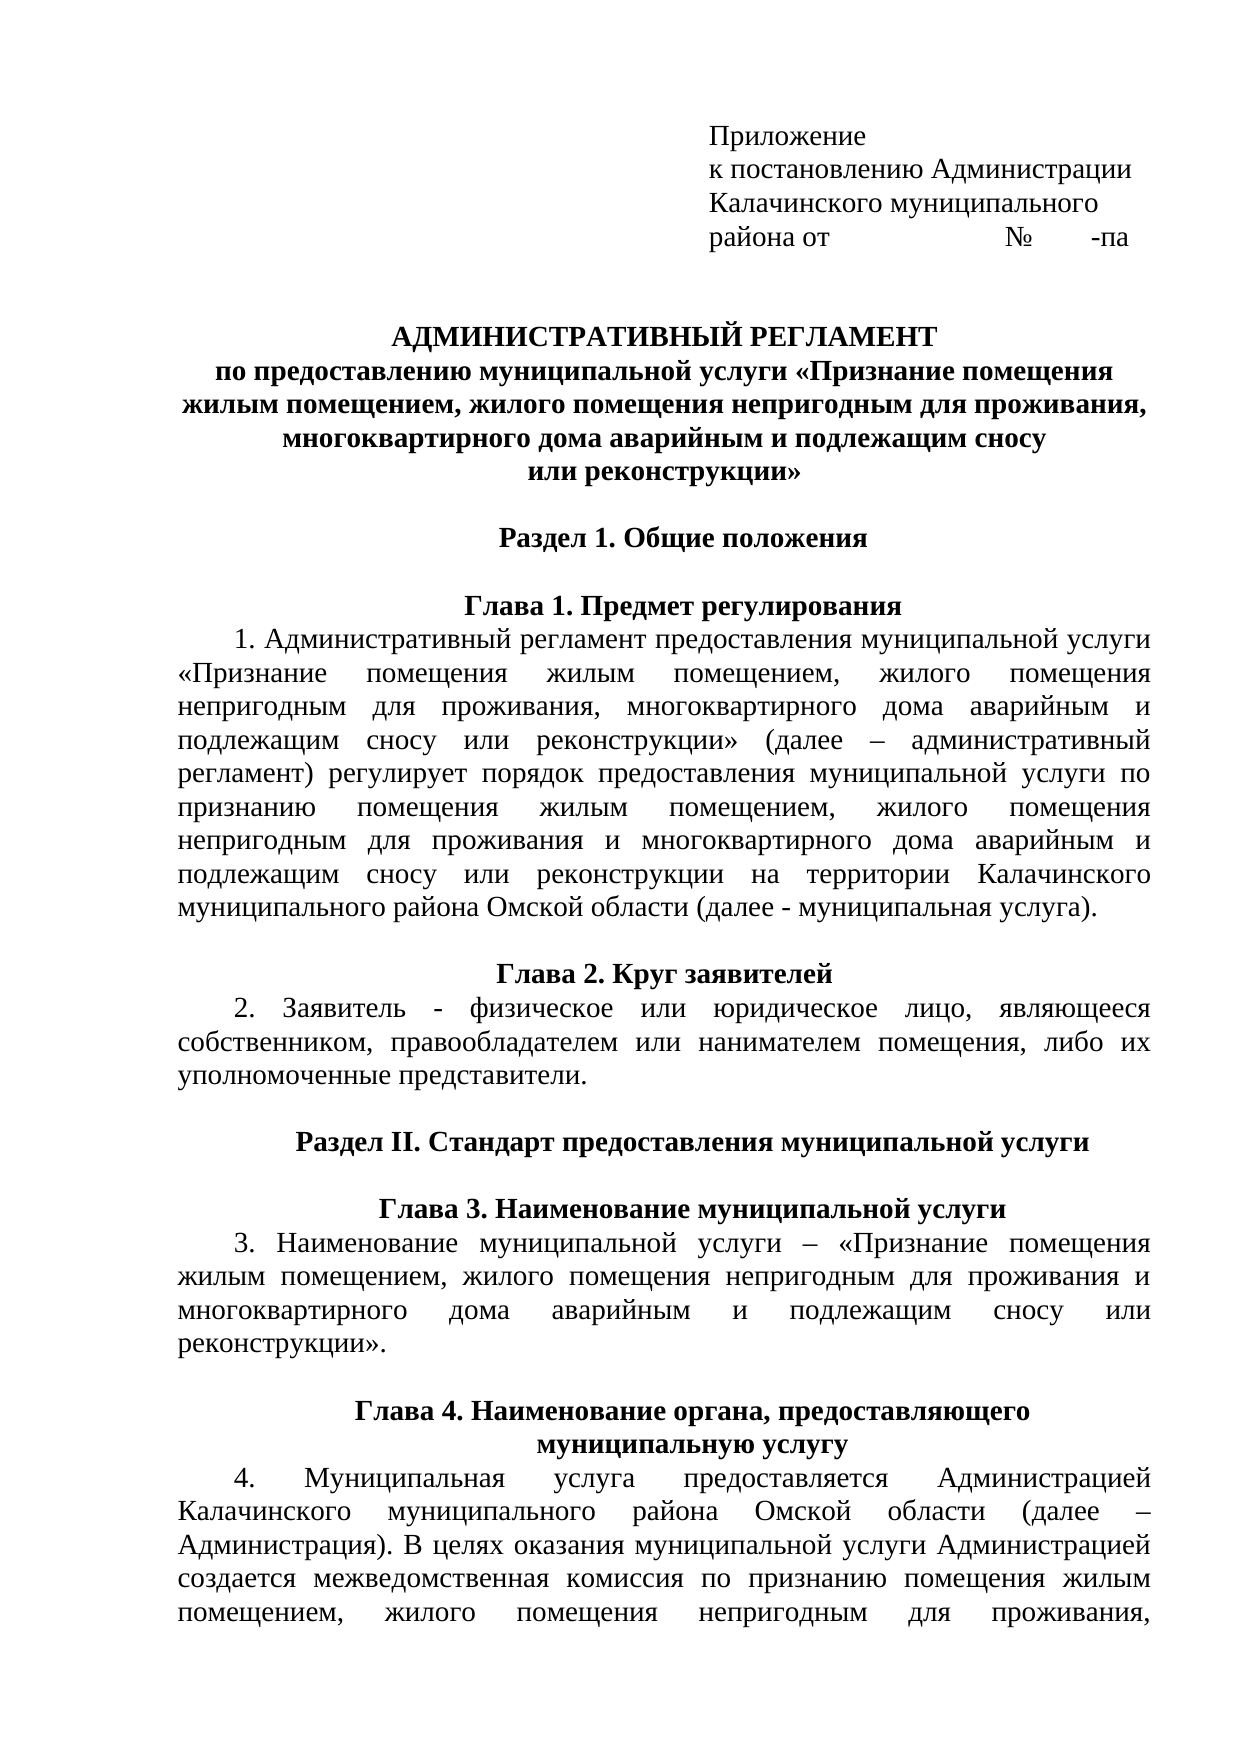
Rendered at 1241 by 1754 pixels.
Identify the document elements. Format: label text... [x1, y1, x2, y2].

title Раздел 1. Общие положения [215, 521, 1152, 554]
text к постановлению Администрации [709, 152, 1152, 185]
text 3. Наименование муниципальной услуги – «Признание помещения жилым помещением, жилого помещения непригодным для проживания и многоквартирного дома аварийным и подлежащим сносу или реконструкции». [177, 1225, 1152, 1359]
text муниципальную услугу [177, 1426, 1152, 1460]
title Глава 1. Предмет регулирования [215, 588, 1152, 621]
text Приложение [709, 118, 1152, 152]
text Раздел II. Стандарт предоставления муниципальной услуги [177, 1124, 1152, 1158]
title или реконструкции» [177, 453, 1152, 487]
text Глава 3. Наименование муниципальной услуги [177, 1191, 1152, 1225]
text Калачинского муниципального [709, 185, 1152, 219]
text 2. Заявитель - физическое или юридическое лицо, являющееся собственником, правообладателем или нанимателем помещения, либо их уполномоченные представители. [177, 990, 1152, 1091]
title Глава 2. Круг заявителей [177, 957, 1152, 990]
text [177, 1460, 1152, 1627]
text района от № -па [709, 219, 1152, 252]
text 1. Административный регламент предоставления муниципальной услуги «Признание помещения жилым помещением, жилого помещения непригодным для проживания, многоквартирного дома аварийным и подлежащим сносу или реконструкции» (далее – административный регламент) регулирует порядок предоставления муниципальной услуги по признанию помещения жилым помещением, жилого помещения непригодным для проживания и многоквартирного дома аварийным и подлежащим сносу или реконструкции на территории Калачинского муниципального района Омской области (далее - муниципальная услуга). [177, 621, 1152, 923]
text Глава 4. Наименование органа, предоставляющего [177, 1393, 1152, 1426]
title АДМИНИСТРАТИВНЫЙ РЕГЛАМЕНТ [177, 319, 1152, 353]
title по предоставлению муниципальной услуги «Признание помещения жилым помещением, жилого помещения непригодным для проживания, многоквартирного дома аварийным и подлежащим сносу [177, 353, 1152, 453]
